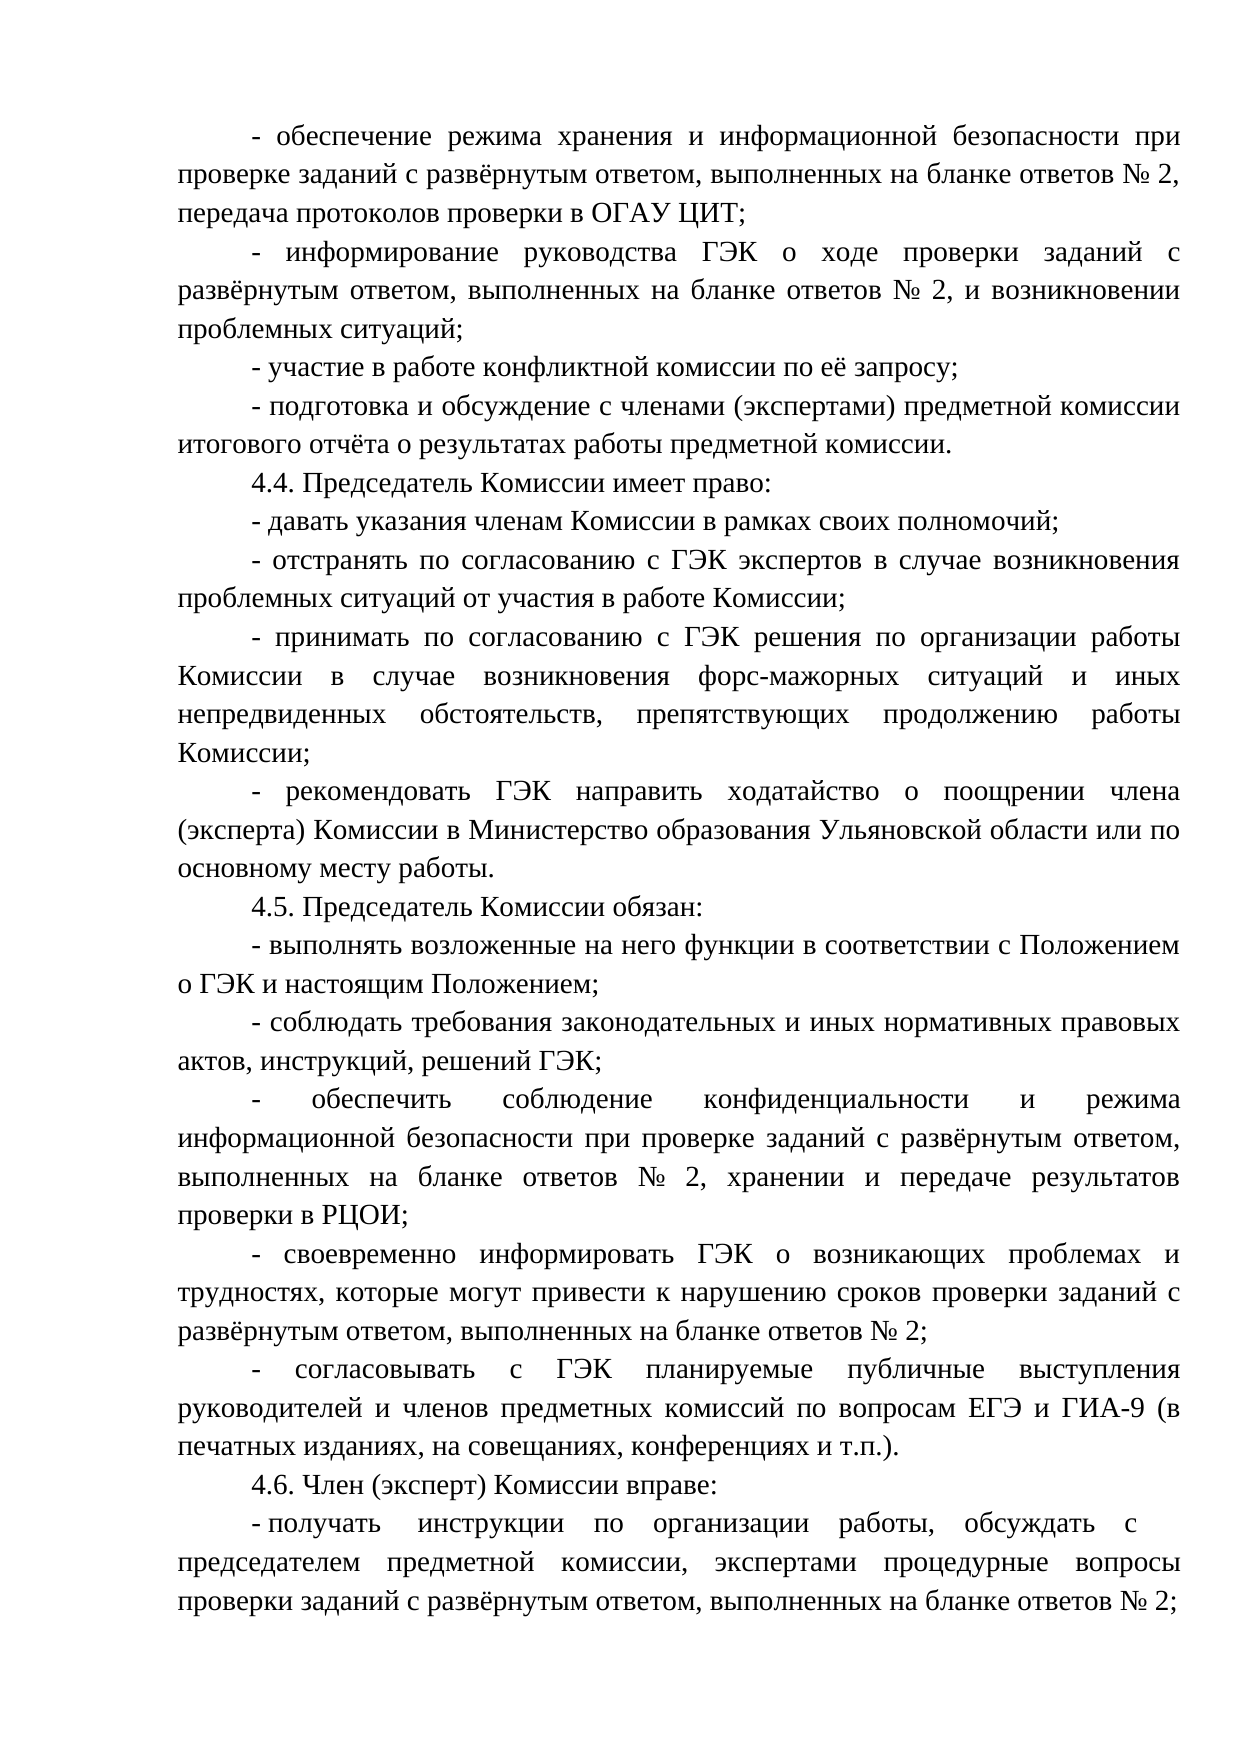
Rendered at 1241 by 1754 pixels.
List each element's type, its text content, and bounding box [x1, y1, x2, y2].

text - подготовка и обсуждение с членами (экспертами) предметной комиссии итогового отчёта о результатах работы предметной комиссии. [177, 388, 1181, 460]
text - информирование руководства ГЭК о ходе проверки заданий с развёрнутым ответом, выполненных на бланке ответов № 2, и возникновении проблемных ситуаций; [177, 234, 1181, 344]
text 4.4. Председатель Комиссии имеет право: [177, 465, 1181, 498]
text - своевременно информировать ГЭК о возникающих проблемах и трудностях, которые могут привести к нарушению сроков проверки заданий с развёрнутым ответом, выполненных на бланке ответов № 2; [177, 1236, 1181, 1346]
text - участие в работе конфликтной комиссии по её запросу; [177, 349, 1181, 383]
text - соблюдать требования законодательных и иных нормативных правовых актов, инструкций, решений ГЭК; [177, 1004, 1181, 1077]
text - отстранять по согласованию с ГЭК экспертов в случае возникновения проблемных ситуаций от участия в работе Комиссии; [177, 542, 1181, 614]
text - согласовывать с ГЭК планируемые публичные выступления руководителей и членов предметных комиссий по вопросам ЕГЭ и ГИА-9 (в печатных изданиях, на совещаниях, конференциях и т.п.). [177, 1351, 1181, 1462]
text - принимать по согласованию с ГЭК решения по организации работы Комиссии в случае возникновения форс-мажорных ситуаций и иных непредвиденных обстоятельств, препятствующих продолжению работы Комиссии; [177, 619, 1181, 768]
text - рекомендовать ГЭК направить ходатайство о поощрении члена (эксперта) Комиссии в Министерство образования Ульяновской области или по основному месту работы. [177, 773, 1181, 884]
text председателем предметной комиссии, экспертами процедурные вопросы проверки заданий с развёрнутым ответом, выполненных на бланке ответов № 2; [177, 1544, 1181, 1616]
text 4.6. Член (эксперт) Комиссии вправе: [177, 1467, 1181, 1501]
text - выполнять возложенные на него функции в соответствии с Положением о ГЭК и настоящим Положением; [177, 927, 1181, 999]
text - обеспечение режима хранения и информационной безопасности при проверке заданий с развёрнутым ответом, выполненных на бланке ответов № 2, передача протоколов проверки в ОГАУ ЦИТ; [177, 118, 1181, 229]
text 4.5. Председатель Комиссии обязан: [177, 889, 1181, 922]
text - обеспечить соблюдение конфиденциальности и режима информационной безопасности при проверке заданий с развёрнутым ответом, выполненных на бланке ответов № 2, хранении и передаче результатов проверки в РЦОИ; [177, 1082, 1181, 1231]
text - давать указания членам Комиссии в рамках своих полномочий; [177, 503, 1181, 537]
text - получать инструкции по организации работы, обсуждать с [177, 1506, 1181, 1539]
